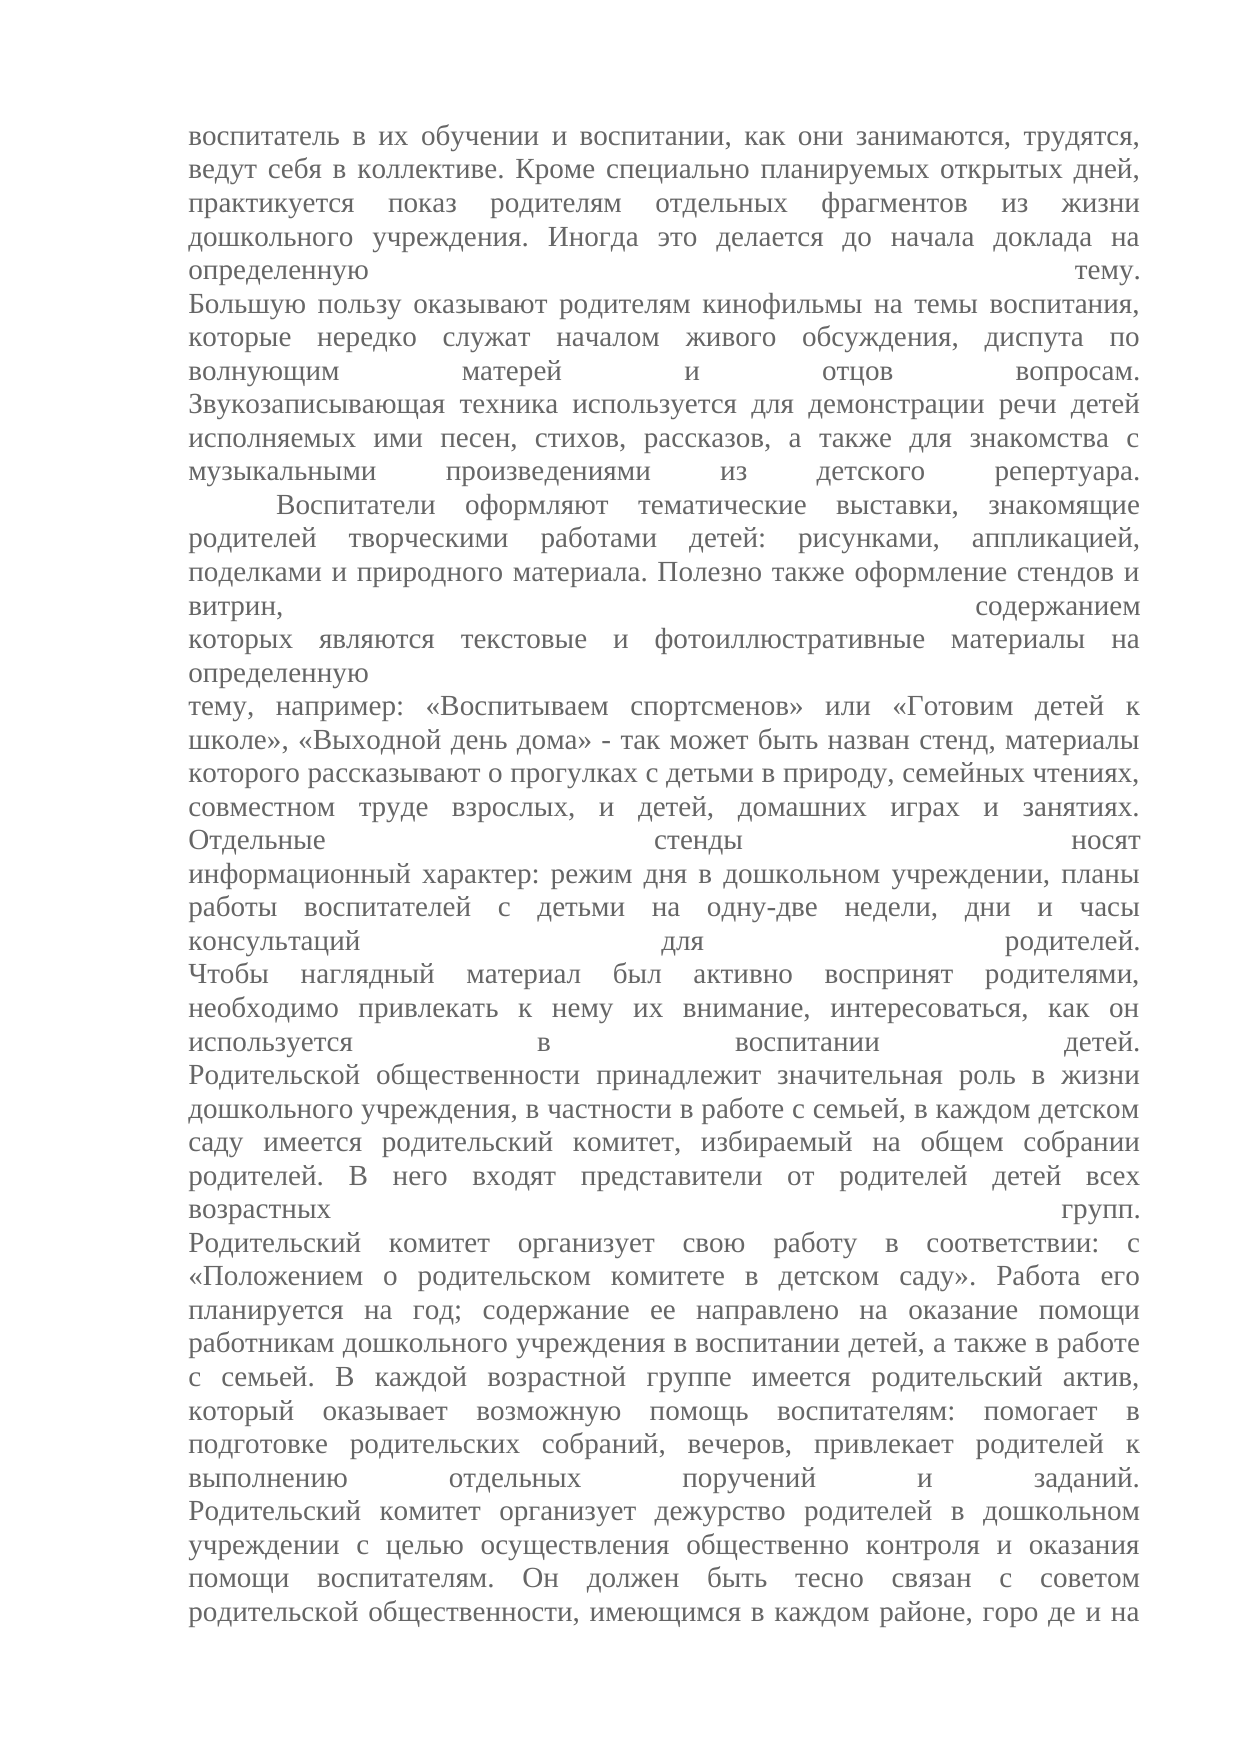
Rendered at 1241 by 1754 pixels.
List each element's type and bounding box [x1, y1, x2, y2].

text [188, 118, 1141, 1627]
